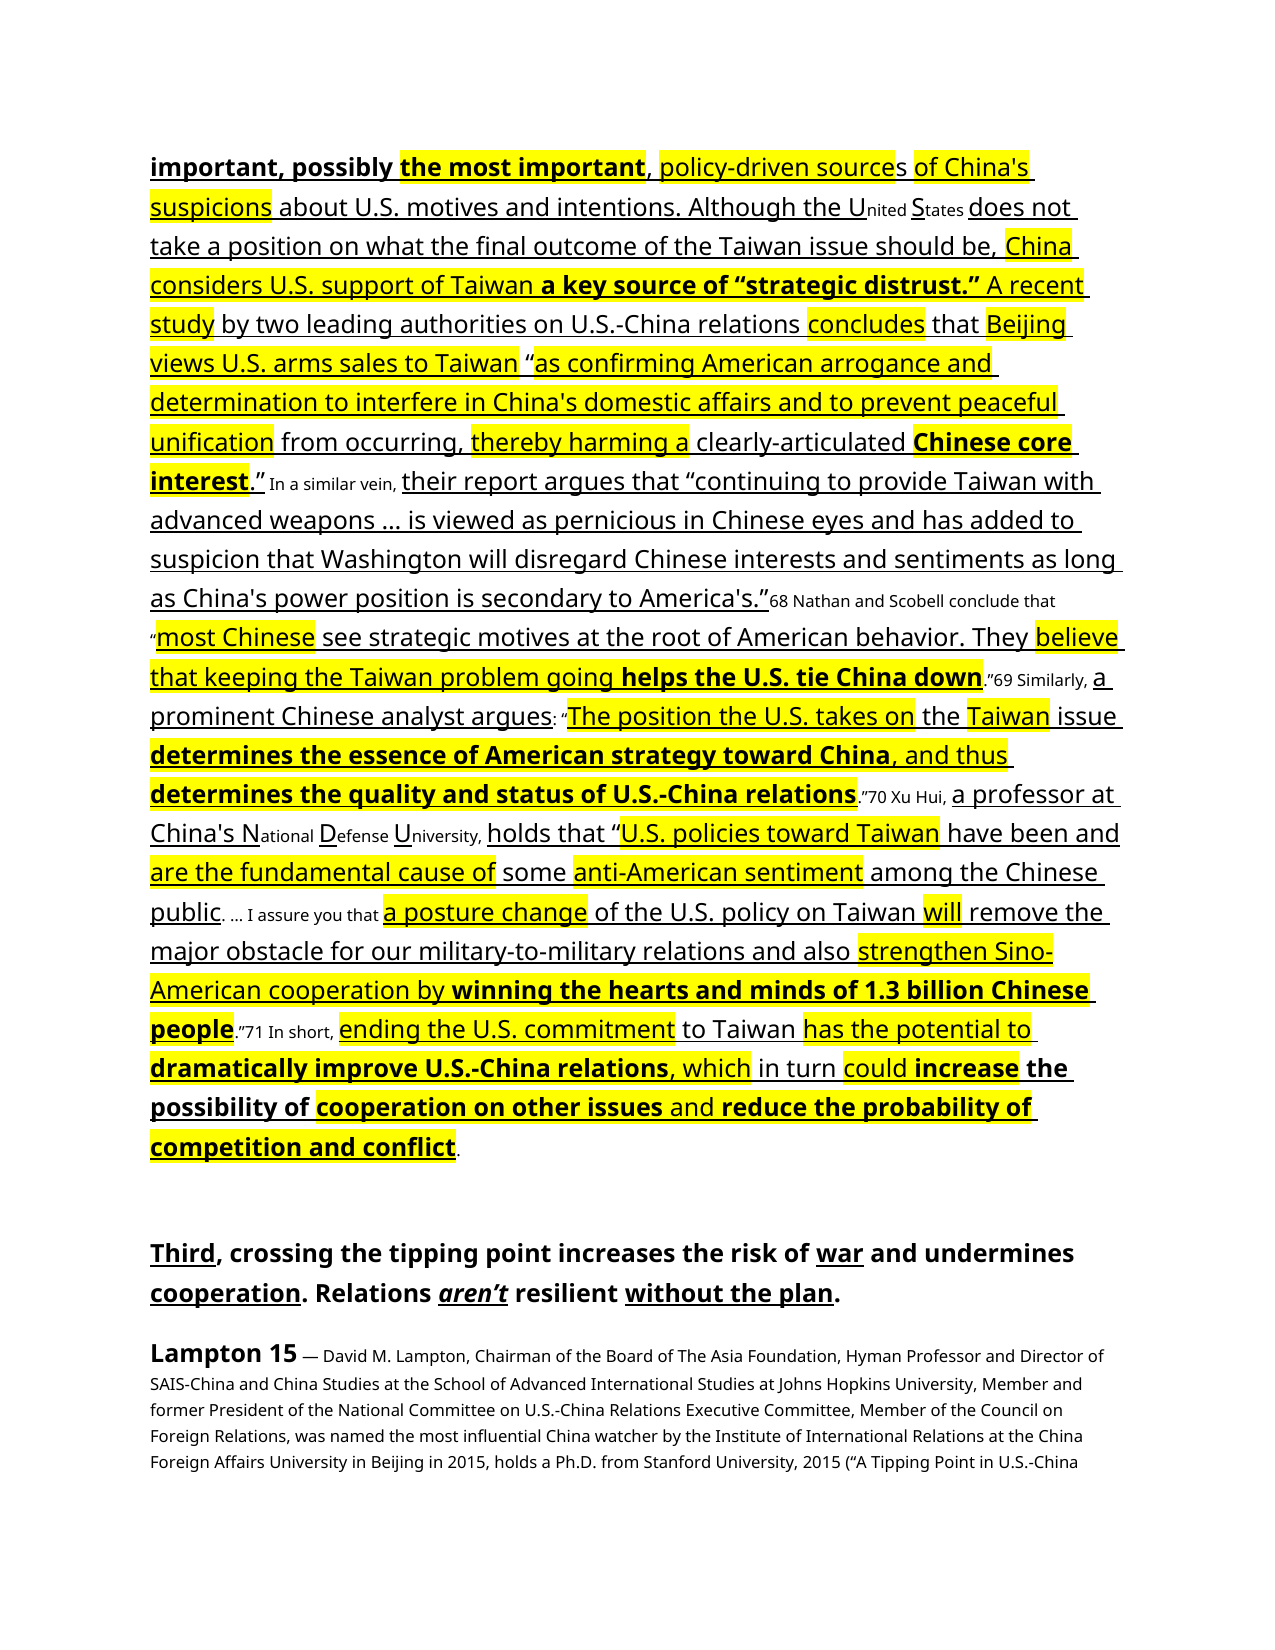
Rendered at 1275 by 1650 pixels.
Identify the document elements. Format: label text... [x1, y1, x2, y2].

subtitle Third, crossing the tipping point increases the risk of war and undermines cooperation. Relations aren’t resilient without the plan. [150, 1236, 1125, 1309]
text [150, 1335, 1125, 1473]
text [150, 150, 1125, 1163]
